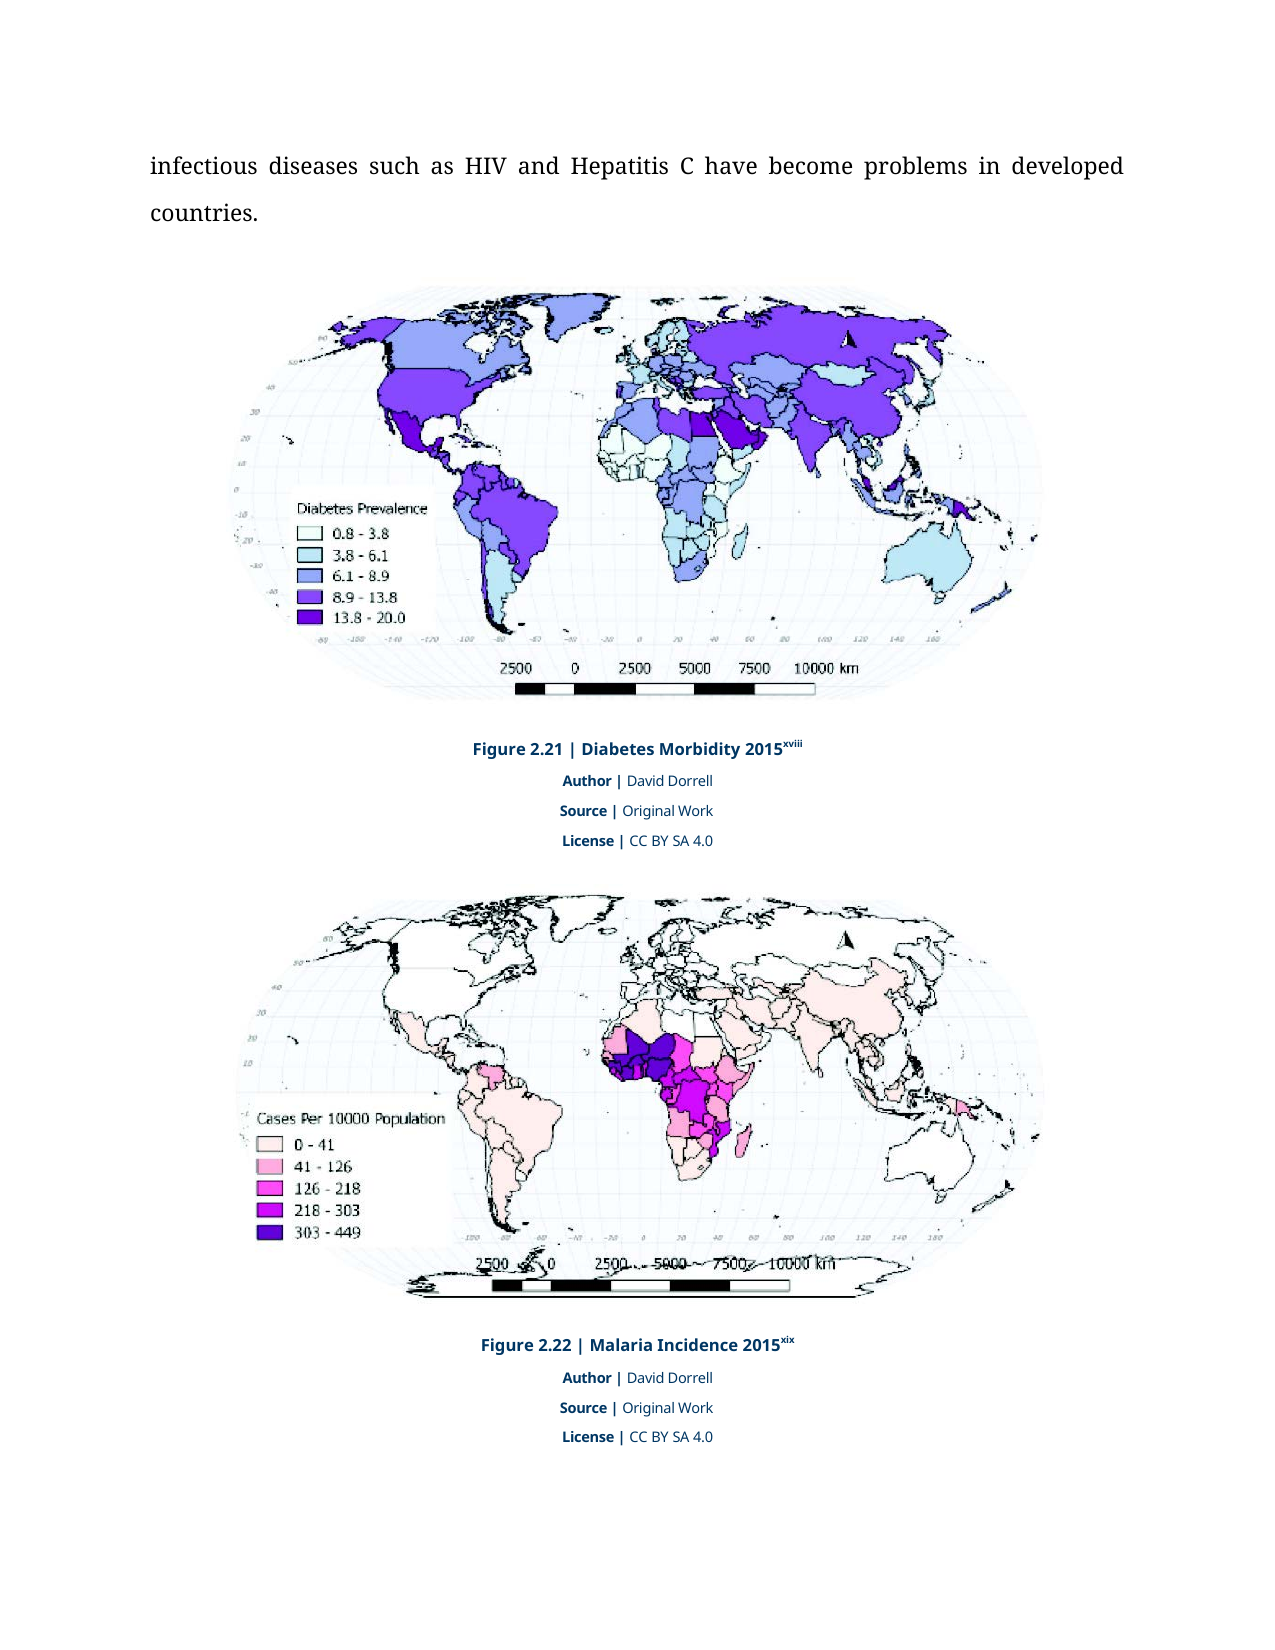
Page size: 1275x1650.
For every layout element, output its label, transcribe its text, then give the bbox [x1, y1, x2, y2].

text Author | David Dorrell [150, 771, 1125, 791]
text License | CC BY SA 4.0 [150, 1427, 1125, 1447]
text Source | Original Work [150, 1397, 1125, 1417]
text Source | Original Work [150, 801, 1125, 821]
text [150, 150, 1125, 228]
text License | CC BY SA 4.0 [150, 831, 1125, 851]
picture [226, 277, 1049, 709]
picture [225, 884, 1050, 1306]
text Figure 2.22 | Malaria Incidence 2015 [150, 1334, 1125, 1356]
text Figure 2.21 | Diabetes Morbidity 2015 [150, 737, 1125, 760]
text Author | David Dorrell [150, 1368, 1125, 1388]
